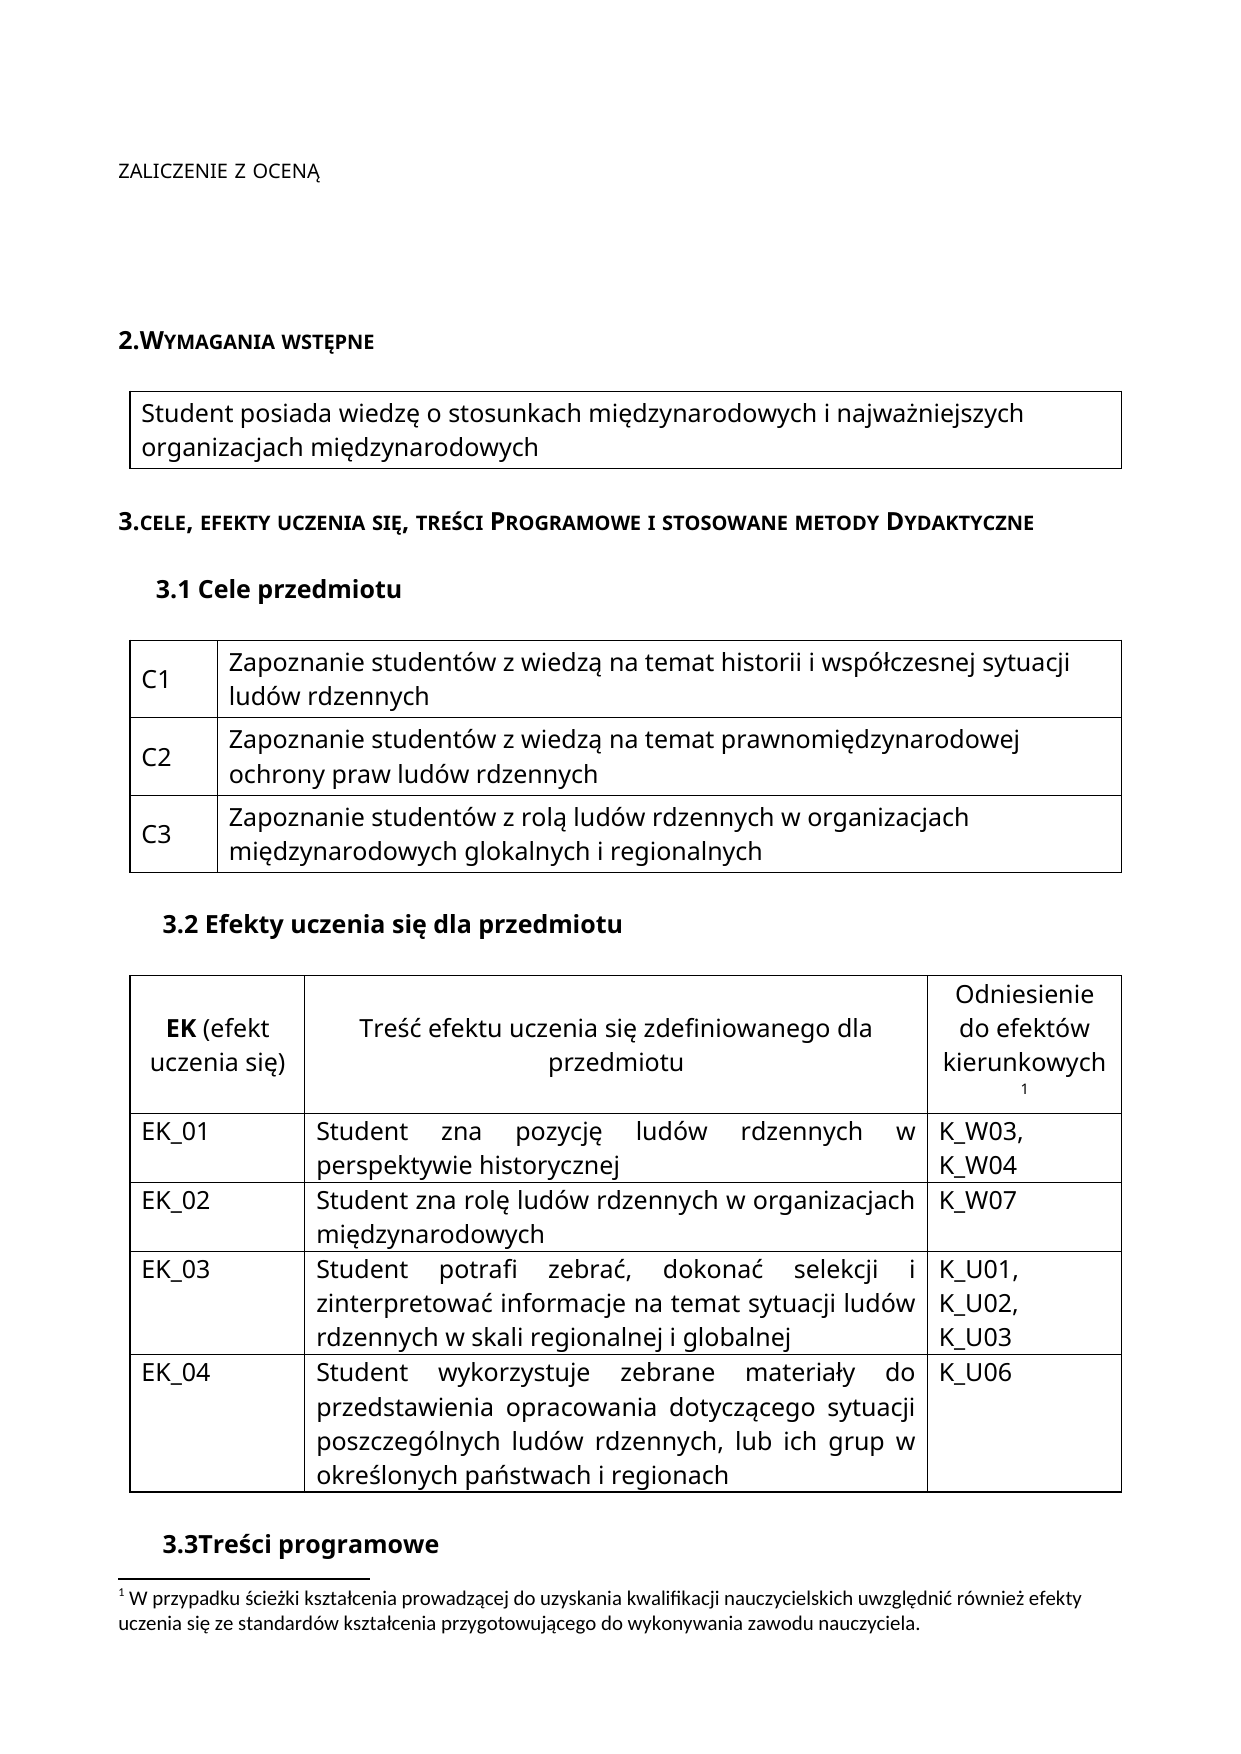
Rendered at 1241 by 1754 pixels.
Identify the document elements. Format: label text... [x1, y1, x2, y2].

table_header Student posiada wiedzę o stosunkach międzynarodowych i najważniejszych organizacjach międzynarodowych [131, 392, 1121, 468]
table_header Zapoznanie studentów z wiedzą na temat historii i współczesnej sytuacji ludów rdzennych [218, 641, 1121, 717]
table_cell Student potrafi zebrać, dokonać selekcji i zinterpretować informacje na temat sytuacji ludów rdzennych w skali regionalnej i globalnej [305, 1252, 927, 1354]
table_cell Zapoznanie studentów z wiedzą na temat prawnomiędzynarodowej ochrony praw ludów rdzennych [218, 718, 1121, 794]
table_cell C3 [131, 796, 217, 872]
table_cell Zapoznanie studentów z rolą ludów rdzennych w organizacjach międzynarodowych glokalnych i regionalnych [218, 796, 1121, 872]
table_cell K_U01, K_U02, K_U03 [928, 1252, 1121, 1354]
text 3.2 Efekty uczenia się dla przedmiotu [162, 907, 1122, 941]
table_cell Student zna pozycję ludów rdzennych w perspektywie historycznej [305, 1114, 927, 1182]
table_cell Student zna rolę ludów rdzennych w organizacjach międzynarodowych [305, 1183, 927, 1251]
table_cell K_U06 [928, 1355, 1121, 1491]
table_header Odniesienie do efektów kierunkowych [928, 976, 1121, 1112]
table_cell Student wykorzystuje zebrane materiały do przedstawienia opracowania dotyczącego sytuacji poszczególnych ludów rdzennych, lub ich grup w określonych państwach i regionach [305, 1355, 927, 1491]
table_cell EK_03 [131, 1252, 304, 1354]
table_header C1 [131, 641, 217, 717]
list 3.3Treści programowe [162, 1526, 1122, 1561]
table_cell C2 [131, 718, 217, 794]
table_cell K_W03, K_W04 [928, 1114, 1121, 1182]
table_header Treść efektu uczenia się zdefiniowanego dla przedmiotu [305, 976, 927, 1112]
text 3.1 Cele przedmiotu [156, 571, 1122, 605]
text 3.cele, efekty uczenia się, treści Programowe i stosowane metody Dydaktyczne [118, 503, 1122, 537]
table_cell EK_04 [131, 1355, 304, 1491]
table_cell EK_02 [131, 1183, 304, 1251]
table_header EK (efekt uczenia się) [131, 976, 304, 1112]
table_cell EK_01 [131, 1114, 304, 1182]
text 2.Wymagania wstępne [118, 322, 1122, 357]
table_cell K_W07 [928, 1183, 1121, 1251]
text zaliczenie z oceną [118, 152, 1122, 186]
